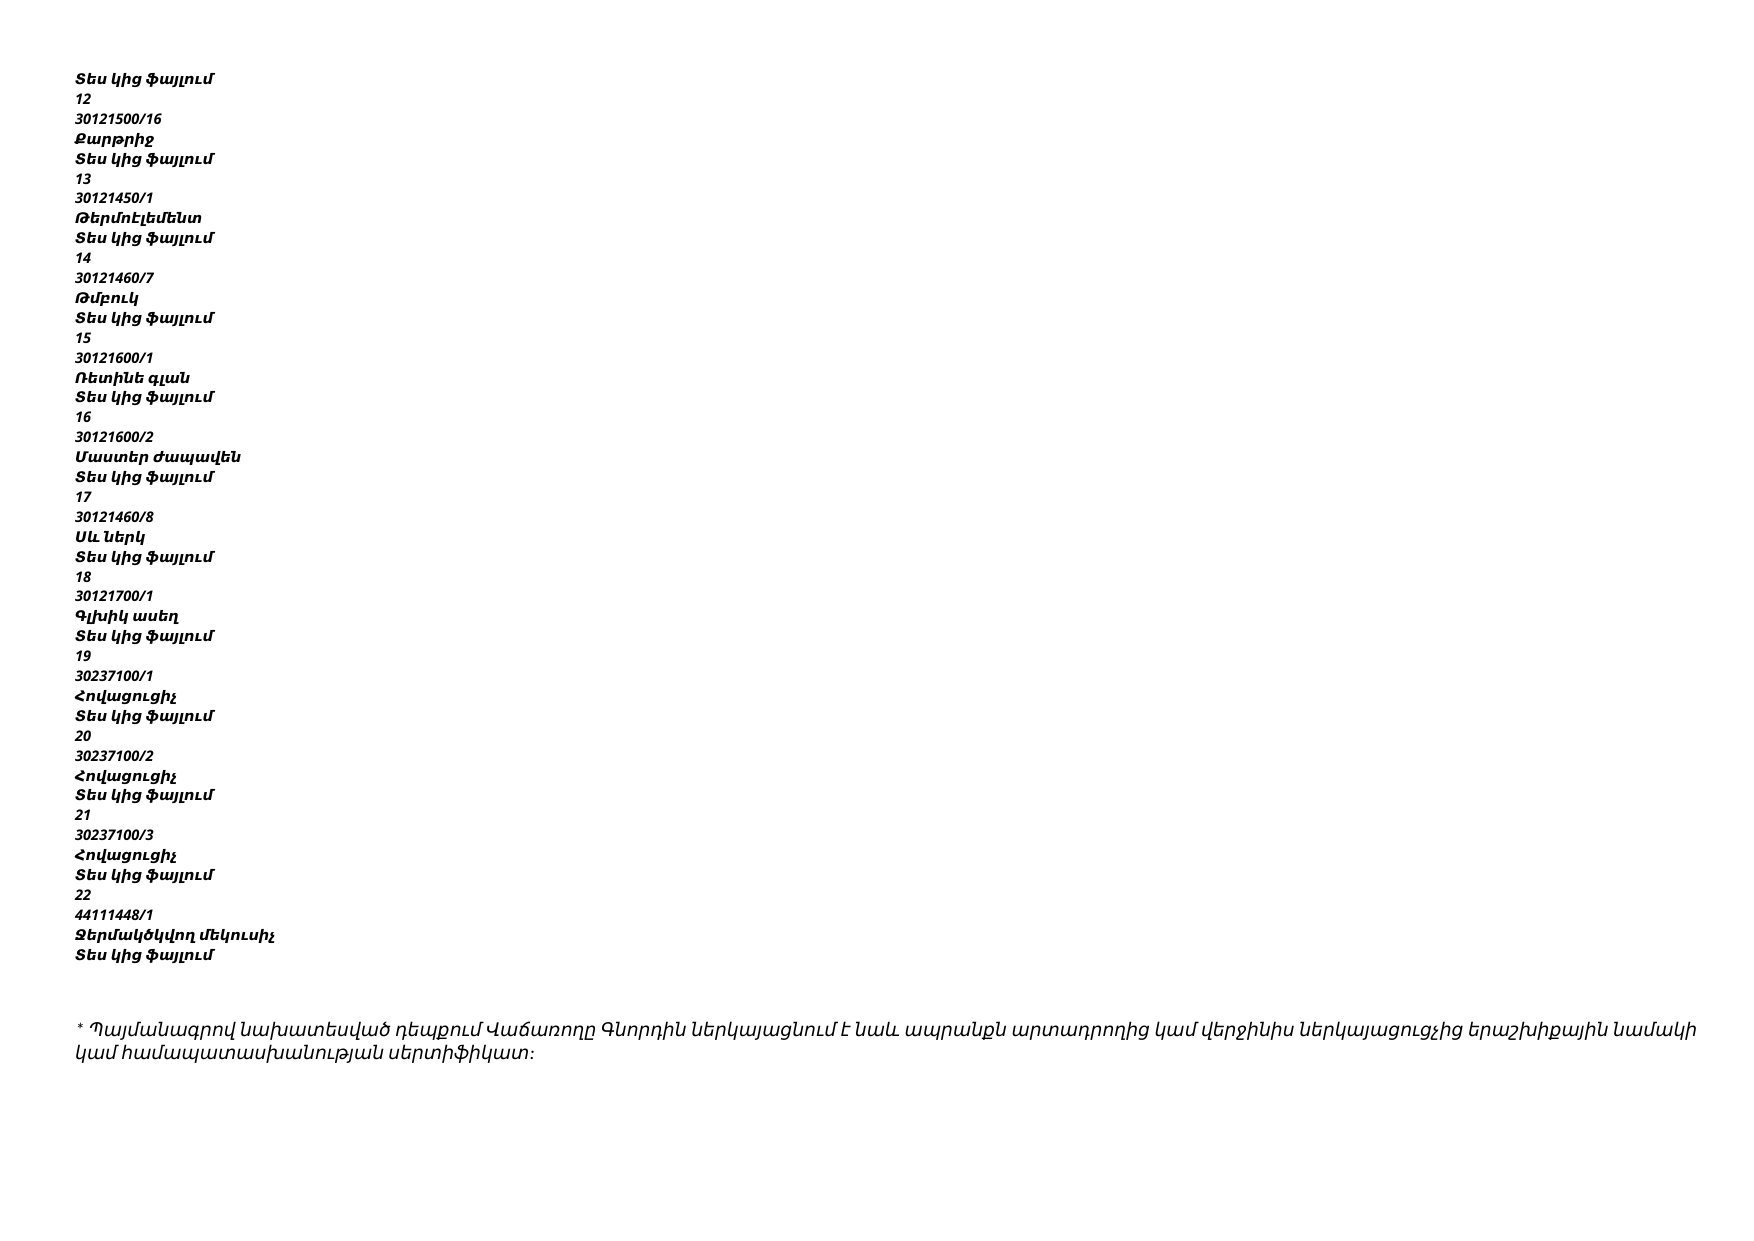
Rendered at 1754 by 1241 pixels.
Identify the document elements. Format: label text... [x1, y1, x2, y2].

text * Պայմանագրով նախատեսված դեպքում Վաճառողը Գնորդին ներկայացնում է նաև ապրանքն արտադրողից կամ վերջինիս ներկայացուցչից երաշխիքային նամակի կամ համապատասխանության սերտիֆիկատ: [75, 1018, 1698, 1064]
